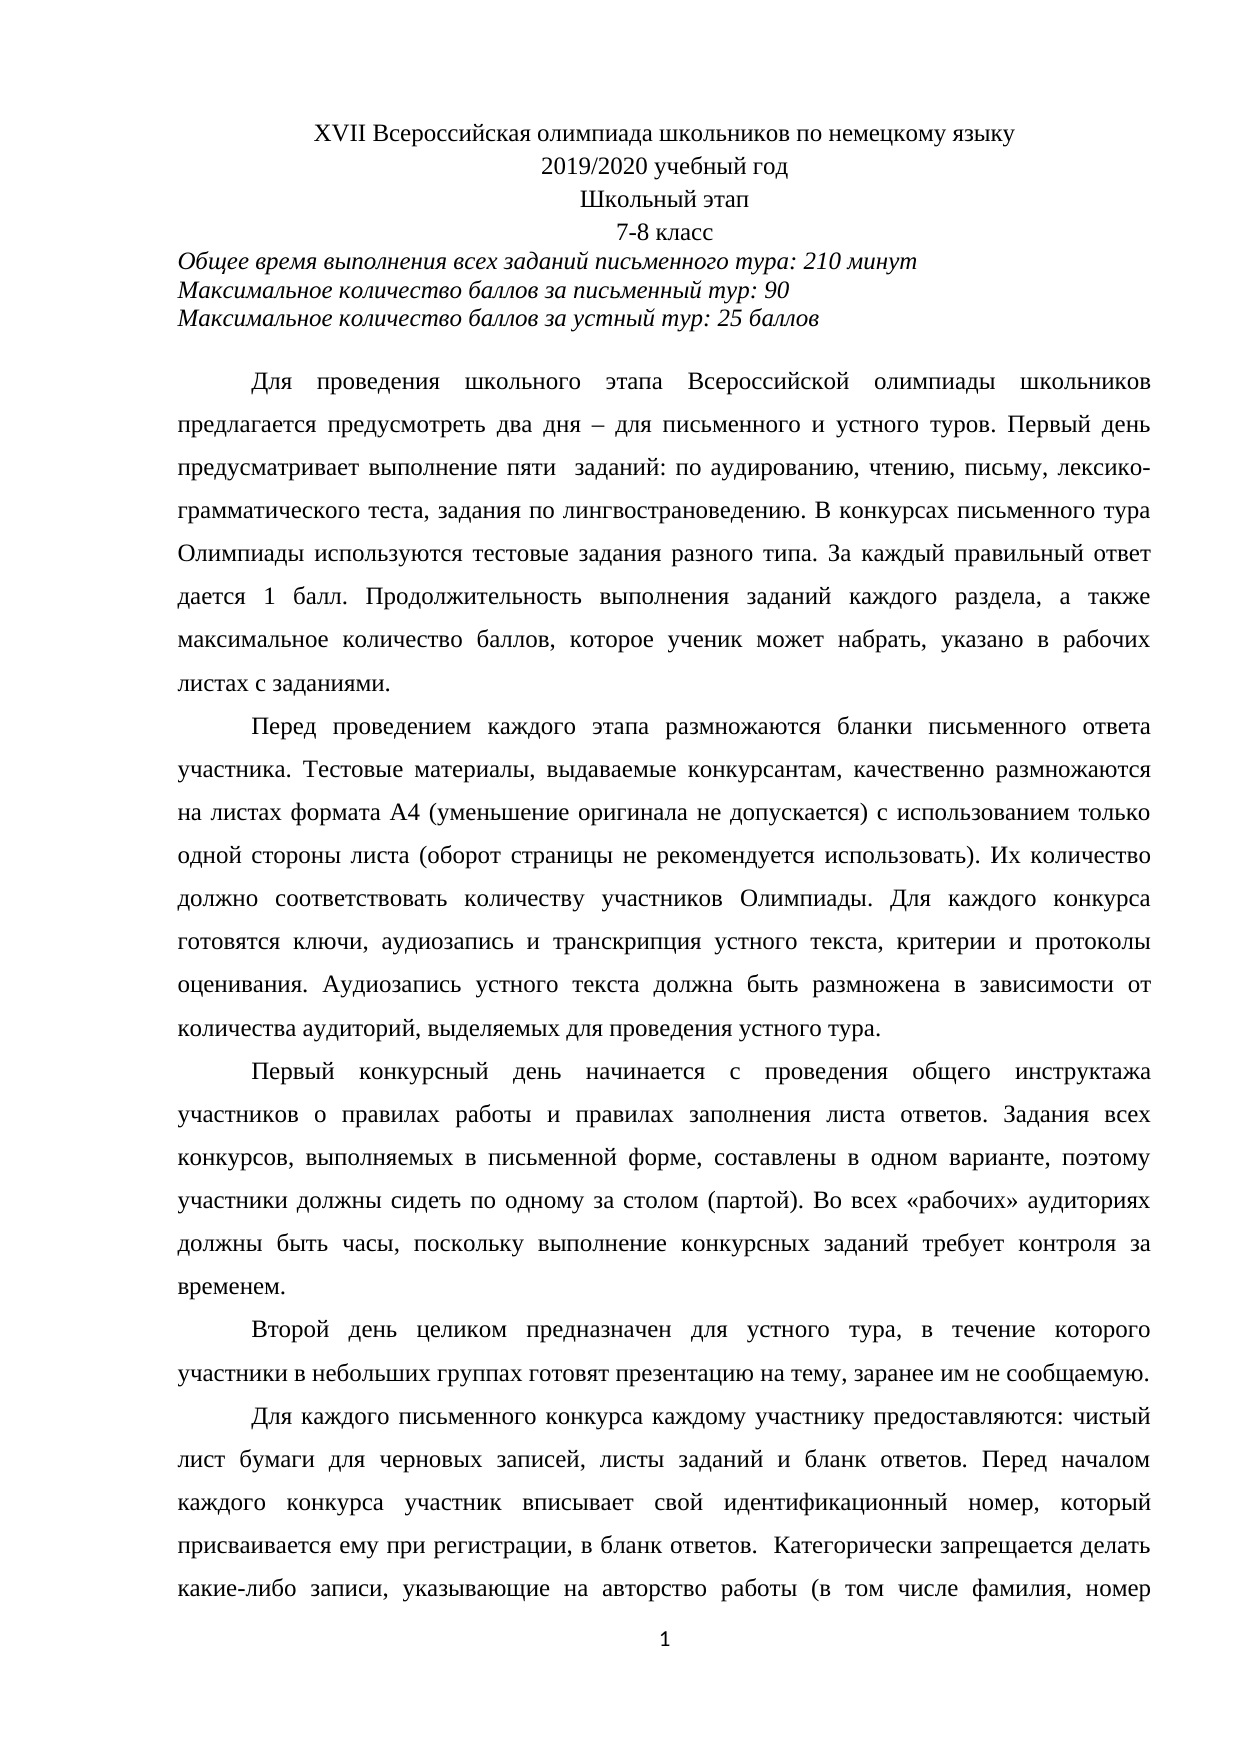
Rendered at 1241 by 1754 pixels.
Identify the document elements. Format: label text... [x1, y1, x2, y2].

text Перед проведением каждого этапа размножаются бланки письменного ответа участника. Тестовые материалы, выдаваемые конкурсантам, качественно размножаются на листах формата А4 (уменьшение оригинала не допускается) с использованием только одной стороны листа (оборот страницы не рекомендуется использовать). Их количество должно соответствовать количеству участников Олимпиады. Для каждого конкурса готовятся ключи, аудиозапись и транскрипция устного текста, критерии и протоколы оценивания. Аудиозапись устного текста должна быть размножена в зависимости от количества аудиторий, выделяемых для проведения устного тура. [177, 711, 1152, 1041]
text Второй день целиком предназначен для устного тура, в течение которого участники в небольших группах готовят презентацию на тему, заранее им не сообщаемую. [177, 1314, 1152, 1386]
text Школьный этап [177, 184, 1152, 213]
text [177, 1401, 1152, 1602]
text Общее время выполнения всех заданий письменного тура: 210 минут [177, 246, 1152, 275]
text 7-8 класс [177, 217, 1152, 246]
text 2019/2020 учебный год [177, 151, 1152, 180]
text Первый конкурсный день начинается с проведения общего инструктажа участников о правилах работы и правилах заполнения листа ответов. Задания всех конкурсов, выполняемых в письменной форме, составлены в одном варианте, поэтому участники должны сидеть по одному за столом (партой). Во всех «рабочих» аудиториях должны быть часы, поскольку выполнение конкурсных заданий требует контроля за временем. [177, 1056, 1152, 1300]
text Максимальное количество баллов за устный тур: 25 баллов [177, 303, 1152, 332]
text Для проведения школьного этапа Всероссийской олимпиады школьников предлагается предусмотреть два дня – для письменного и устного туров. Первый день предусматривает выполнение пяти заданий: по аудированию, чтению, письму, лексико- грамматического теста, задания по лингвострановедению. В конкурсах письменного тура Олимпиады используются тестовые задания разного типа. За каждый правильный ответ дается 1 балл. Продолжительность выполнения заданий каждого раздела, а также максимальное количество баллов, которое ученик может набрать, указано в рабочих листах с заданиями. [177, 366, 1152, 696]
text XVII Всероссийская олимпиада школьников по немецкому языку [177, 118, 1152, 147]
text Максимальное количество баллов за письменный тур: 90 [177, 275, 1152, 303]
